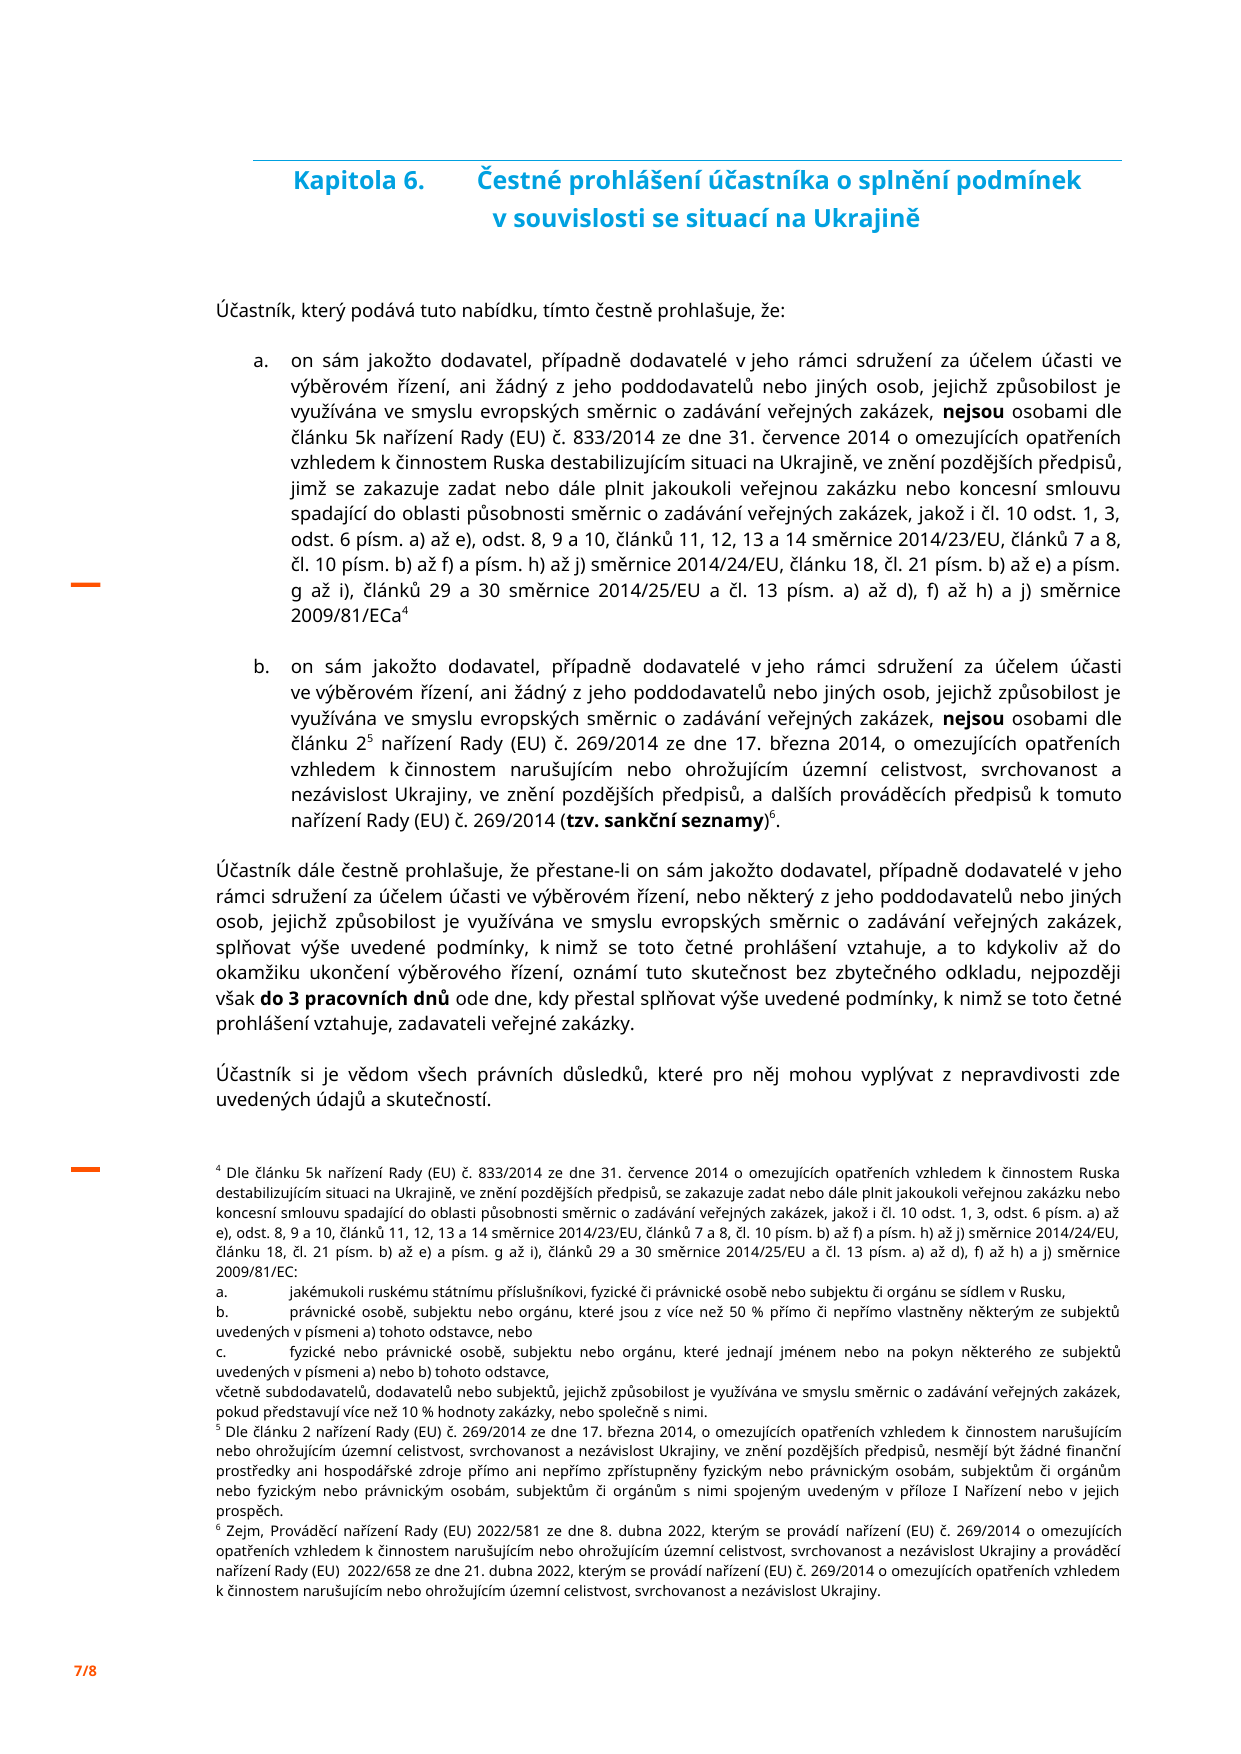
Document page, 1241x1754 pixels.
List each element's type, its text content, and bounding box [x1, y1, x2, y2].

text Účastník dále čestně prohlašuje, že přestane-li on sám jakožto dodavatel, případně dodavatelé v jeho rámci sdružení za účelem účasti ve výběrovém řízení, nebo některý z jeho poddodavatelů nebo jiných osob, jejichž způsobilost je využívána ve smyslu evropských směrnic o zadávání veřejných zakázek, splňovat výše uvedené podmínky, k nimž se toto četné prohlášení vztahuje, a to kdykoliv až do okamžiku ukončení výběrového řízení, oznámí tuto skutečnost bez zbytečného odkladu, nejpozději však do 3 pracovních dnů ode dne, kdy přestal splňovat výše uvedené podmínky, k nimž se toto četné prohlášení vztahuje, zadavateli veřejné zakázky. [216, 857, 1122, 1036]
text Účastník, který podává tuto nabídku, tímto čestně prohlašuje, že: [216, 297, 1122, 322]
text Účastník si je vědom všech právních důsledků, které pro něj mohou vyplývat z nepravdivosti zde uvedených údajů a skutečností. [216, 1061, 1122, 1112]
list on sám jakožto dodavatel, případně dodavatelé v jeho rámci sdružení za účelem účasti ve výběrovém řízení, ani žádný z jeho poddodavatelů nebo jiných osob, jejichž způsobilost je využívána ve smyslu evropských směrnic o zadávání veřejných zakázek, nejsou osobami dle článku 5k nařízení Rady (EU) č. 833/2014 ze dne 31. července 2014 o omezujících opatřeních vzhledem k činnostem Ruska destabilizujícím situaci na Ukrajině, ve znění pozdějších předpisů, jimž se zakazuje zadat nebo dále plnit jakoukoli veřejnou zakázku nebo koncesní smlouvu spadající do oblasti působnosti směrnic o zadávání veřejných zakázek, jakož i čl. 10 odst. 1, 3, odst. 6 písm. a) až e), odst. 8, 9 a 10, článků 11, 12, 13 a 14 směrnice 2014/23/EU, článků 7 a 8, čl. 10 písm. b) až f) a písm. h) až j) směrnice 2014/24/EU, článku 18, čl. 21 písm. b) až e) a písm. g až i), článků 29 a 30 směrnice 2014/25/EU a čl. 13 písm. a) až d), f) až h) a j) směrnice 2009/81/ECa [253, 347, 1122, 628]
subtitle Čestné prohlášení účastníka o splnění podmínek v souvislosti se situací na Ukrajině [253, 161, 1122, 234]
list on sám jakožto dodavatel, případně dodavatelé v jeho rámci sdružení za účelem účasti ve výběrovém řízení, ani žádný z jeho poddodavatelů nebo jiných osob, jejichž způsobilost je využívána ve smyslu evropských směrnic o zadávání veřejných zakázek, nejsou osobami dle článku 2 nařízení Rady (EU) č. 269/2014 ze dne 17. března 2014, o omezujících opatřeních vzhledem k činnostem narušujícím nebo ohrožujícím územní celistvost, svrchovanost a nezávislost Ukrajiny, ve znění pozdějších předpisů, a dalších prováděcích předpisů k tomuto nařízení Rady (EU) č. 269/2014 (tzv. sankční seznamy). [253, 654, 1122, 832]
